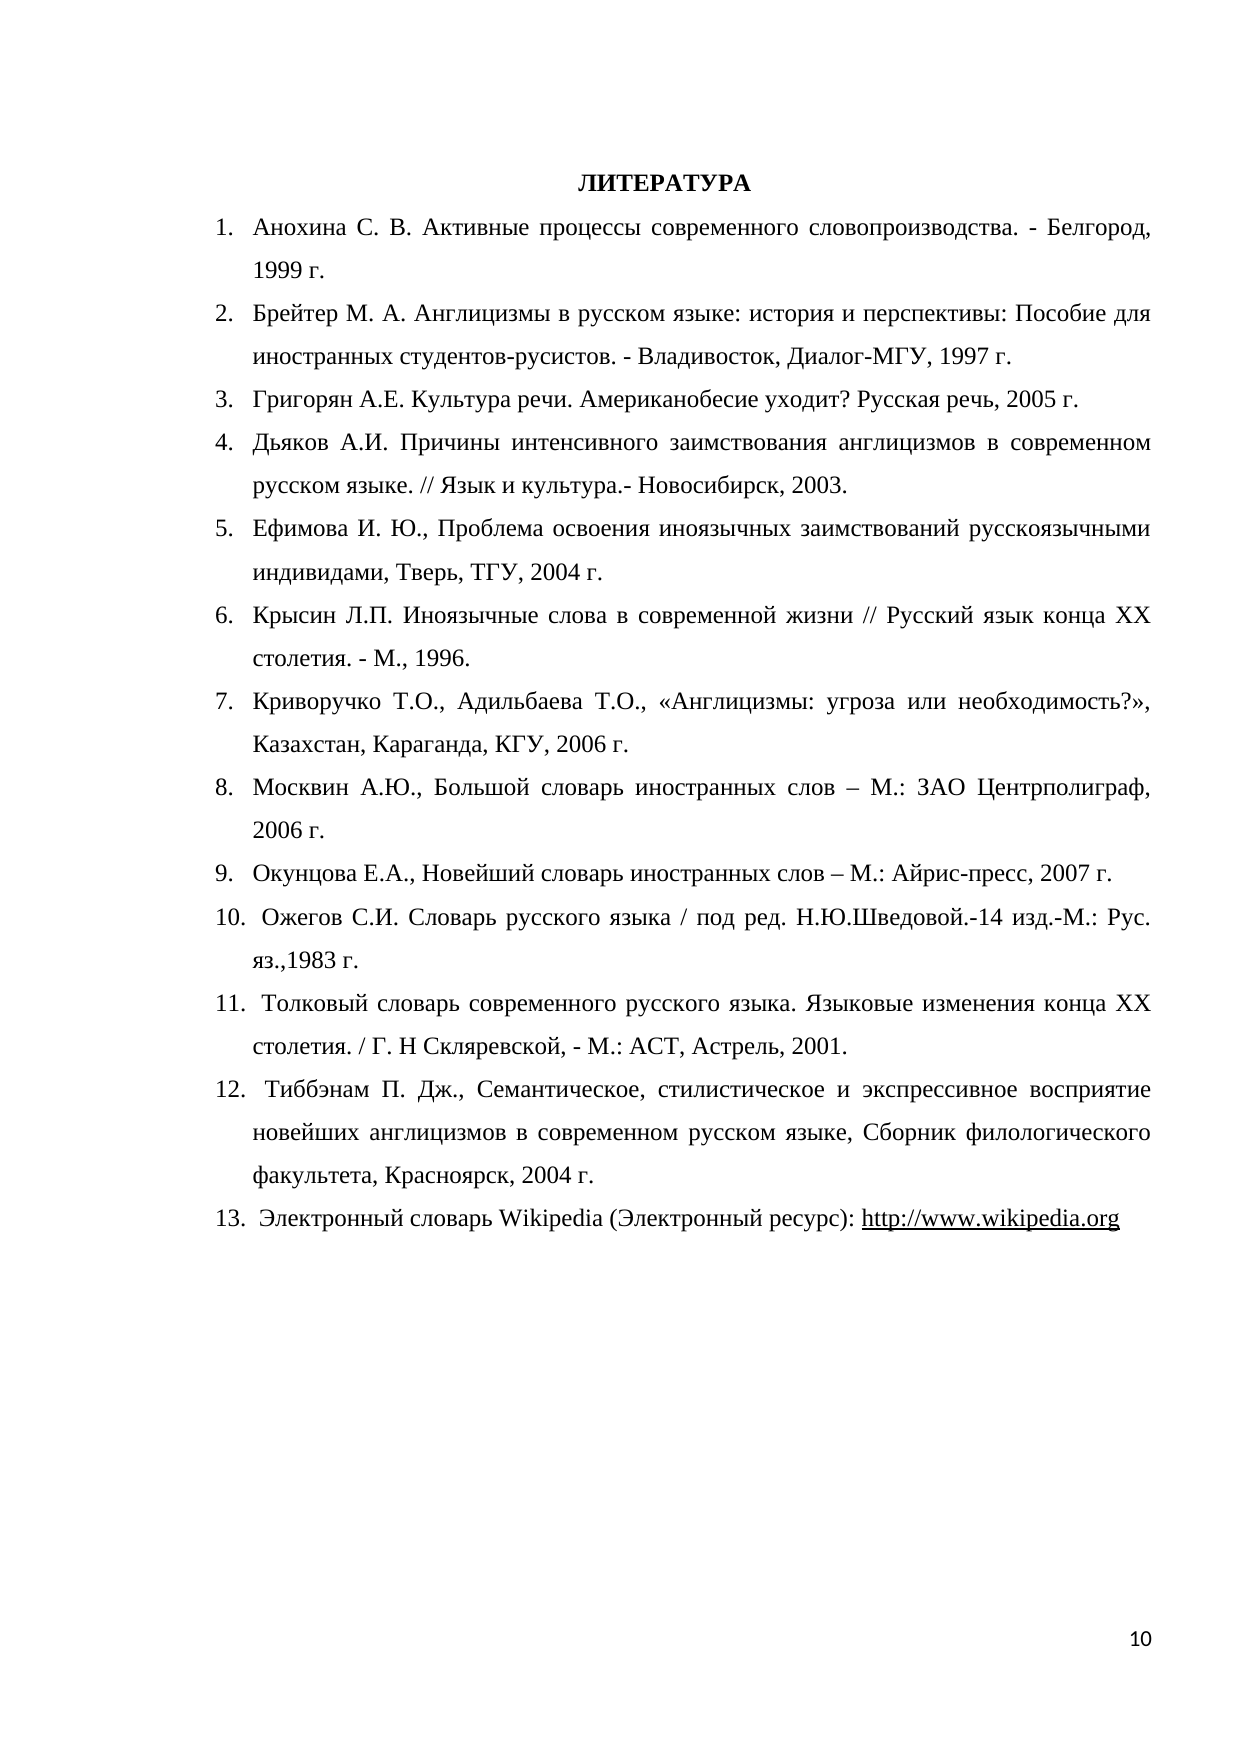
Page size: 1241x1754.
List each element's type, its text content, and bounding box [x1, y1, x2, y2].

list Толковый словарь современного русского языка. Языковые изменения конца XX столетия. / Г. Н Скляревской, - М.: АСТ, Астрель, 2001. [215, 988, 1152, 1060]
list Григорян А.Е. Культура речи. Американобесие уходит? Русская речь, 2005 г. [215, 384, 1152, 413]
list Москвин А.Ю., Большой словарь иностранных слов – М.: ЗАО Центрполиграф, 2006 г. [215, 772, 1152, 844]
text ЛИТЕРАТУРА [177, 168, 1152, 197]
list Крысин Л.П. Иноязычные слова в современной жизни // Русский язык конца ХХ столетия. - М., 1996. [215, 600, 1152, 672]
list Брейтер М. А. Англицизмы в русском языке: история и перспективы: Пособие для иностранных студентов-русистов. - Владивосток, Диалог-МГУ, 1997 г. [215, 298, 1152, 370]
list Криворучко Т.О., Адильбаева Т.О., «Англицизмы: угроза или необходимость?», Казахстан, Караганда, КГУ, 2006 г. [215, 686, 1152, 758]
list Анохина С. В. Активные процессы современного словопроизводства. - Белгород, 1999 г. [215, 212, 1152, 283]
list Ожегов С.И. Словарь русского языка / под ред. Н.Ю.Шведовой.-14 изд.-М.: Рус. яз.,1983 г. [215, 902, 1152, 973]
list Электронный словарь Wikipedia (Электронный ресурс): http://www.wikipedia.org [215, 1203, 1152, 1232]
list Дьяков А.И. Причины интенсивного заимствования англицизмов в современном русском языке. // Язык и культура.- Новосибирск, 2003. [215, 427, 1152, 499]
list Окунцова Е.А., Новейший словарь иностранных слов – М.: Айрис-пресс, 2007 г. [215, 858, 1152, 887]
list Ефимова И. Ю., Проблема освоения иноязычных заимствований русскоязычными индивидами, Тверь, ТГУ, 2004 г. [215, 513, 1152, 585]
list Тиббэнам П. Дж., Семантическое, стилистическое и экспрессивное восприятие новейших англицизмов в современном русском языке, Сборник филологического факультета, Красноярск, 2004 г. [215, 1074, 1152, 1189]
